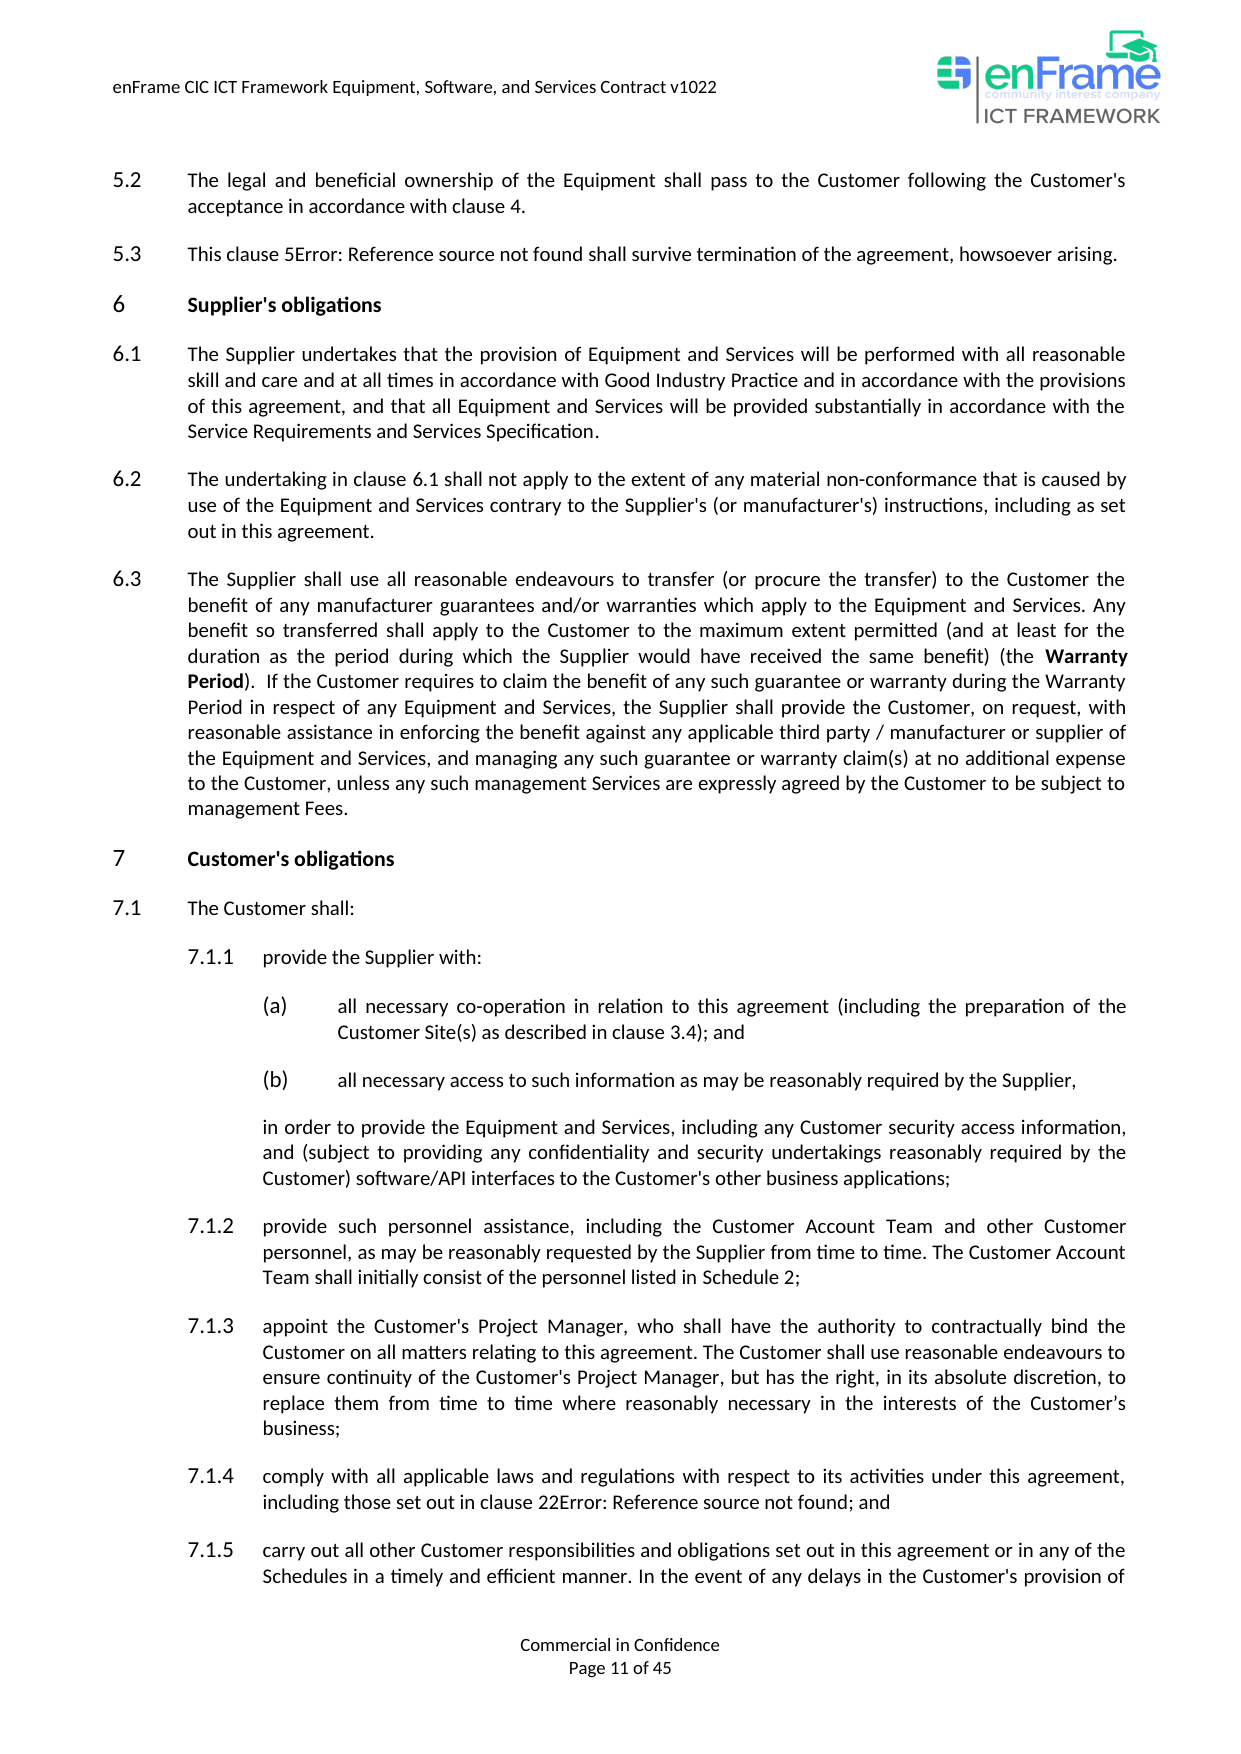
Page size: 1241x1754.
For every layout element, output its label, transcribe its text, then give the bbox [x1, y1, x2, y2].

picture [922, 15, 1175, 137]
text The Supplier shall use all reasonable endeavours to transfer (or procure the transfer) to the Customer the benefit of any manufacturer guarantees and/or warranties which apply to the Equipment and Services. Any benefit so transferred shall apply to the Customer to the maximum extent permitted (and at least for the duration as the period during which the Supplier would have received the same benefit) (the Warranty Period). If the Customer requires to claim the benefit of any such guarantee or warranty during the Warranty Period in respect of any Equipment and Services, the Supplier shall provide the Customer, on request, with reasonable assistance in enforcing the benefit against any applicable third party / manufacturer or supplier of the Equipment and Services, and managing any such guarantee or warranty claim(s) at no additional expense to the Customer, unless any such management Services are expressly agreed by the Customer to be subject to management Fees. [112, 564, 1128, 821]
text The Supplier undertakes that the provision of Equipment and Services will be performed with all reasonable skill and care and at all times in accordance with Good Industry Practice and in accordance with the provisions of this agreement, and that all Equipment and Services will be provided substantially in accordance with the Service Requirements and Services Specification. [112, 339, 1128, 444]
text appoint the Customer's Project Manager, who shall have the authority to contractually bind the Customer on all matters relating to this agreement. The Customer shall use reasonable endeavours to ensure continuity of the Customer's Project Manager, but has the right, in its absolute discretion, to replace them from time to time where reasonably necessary in the interests of the Customer’s business; [187, 1311, 1128, 1441]
text The undertaking in clause 6.1 shall not apply to the extent of any material non-conformance that is caused by use of the Equipment and Services contrary to the Supplier's (or manufacturer's) instructions, including as set out in this agreement. [112, 464, 1128, 543]
text The legal and beneficial ownership of the Equipment shall pass to the Customer following the Customer's acceptance in accordance with clause 4. [112, 165, 1128, 218]
text all necessary access to such information as may be reasonably required by the Supplier, [262, 1065, 1128, 1093]
text provide the Supplier with: [187, 942, 1128, 970]
text The Customer shall: [112, 893, 1128, 921]
text all necessary co-operation in relation to this agreement (including the preparation of the Customer Site(s) as described in clause 3.4); and [262, 991, 1128, 1044]
subtitle Customer's obligations [112, 842, 1128, 872]
subtitle Supplier's obligations [112, 288, 1128, 319]
text provide such personnel assistance, including the Customer Account Team and other Customer personnel, as may be reasonably requested by the Supplier from time to time. The Customer Account Team shall initially consist of the personnel listed in Schedule 2; [187, 1211, 1128, 1290]
text in order to provide the Equipment and Services, including any Customer security access information, and (subject to providing any confidentiality and security undertakings reasonably required by the Customer) software/API interfaces to the Customer's other business applications; [262, 1114, 1128, 1190]
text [187, 1536, 1128, 1589]
